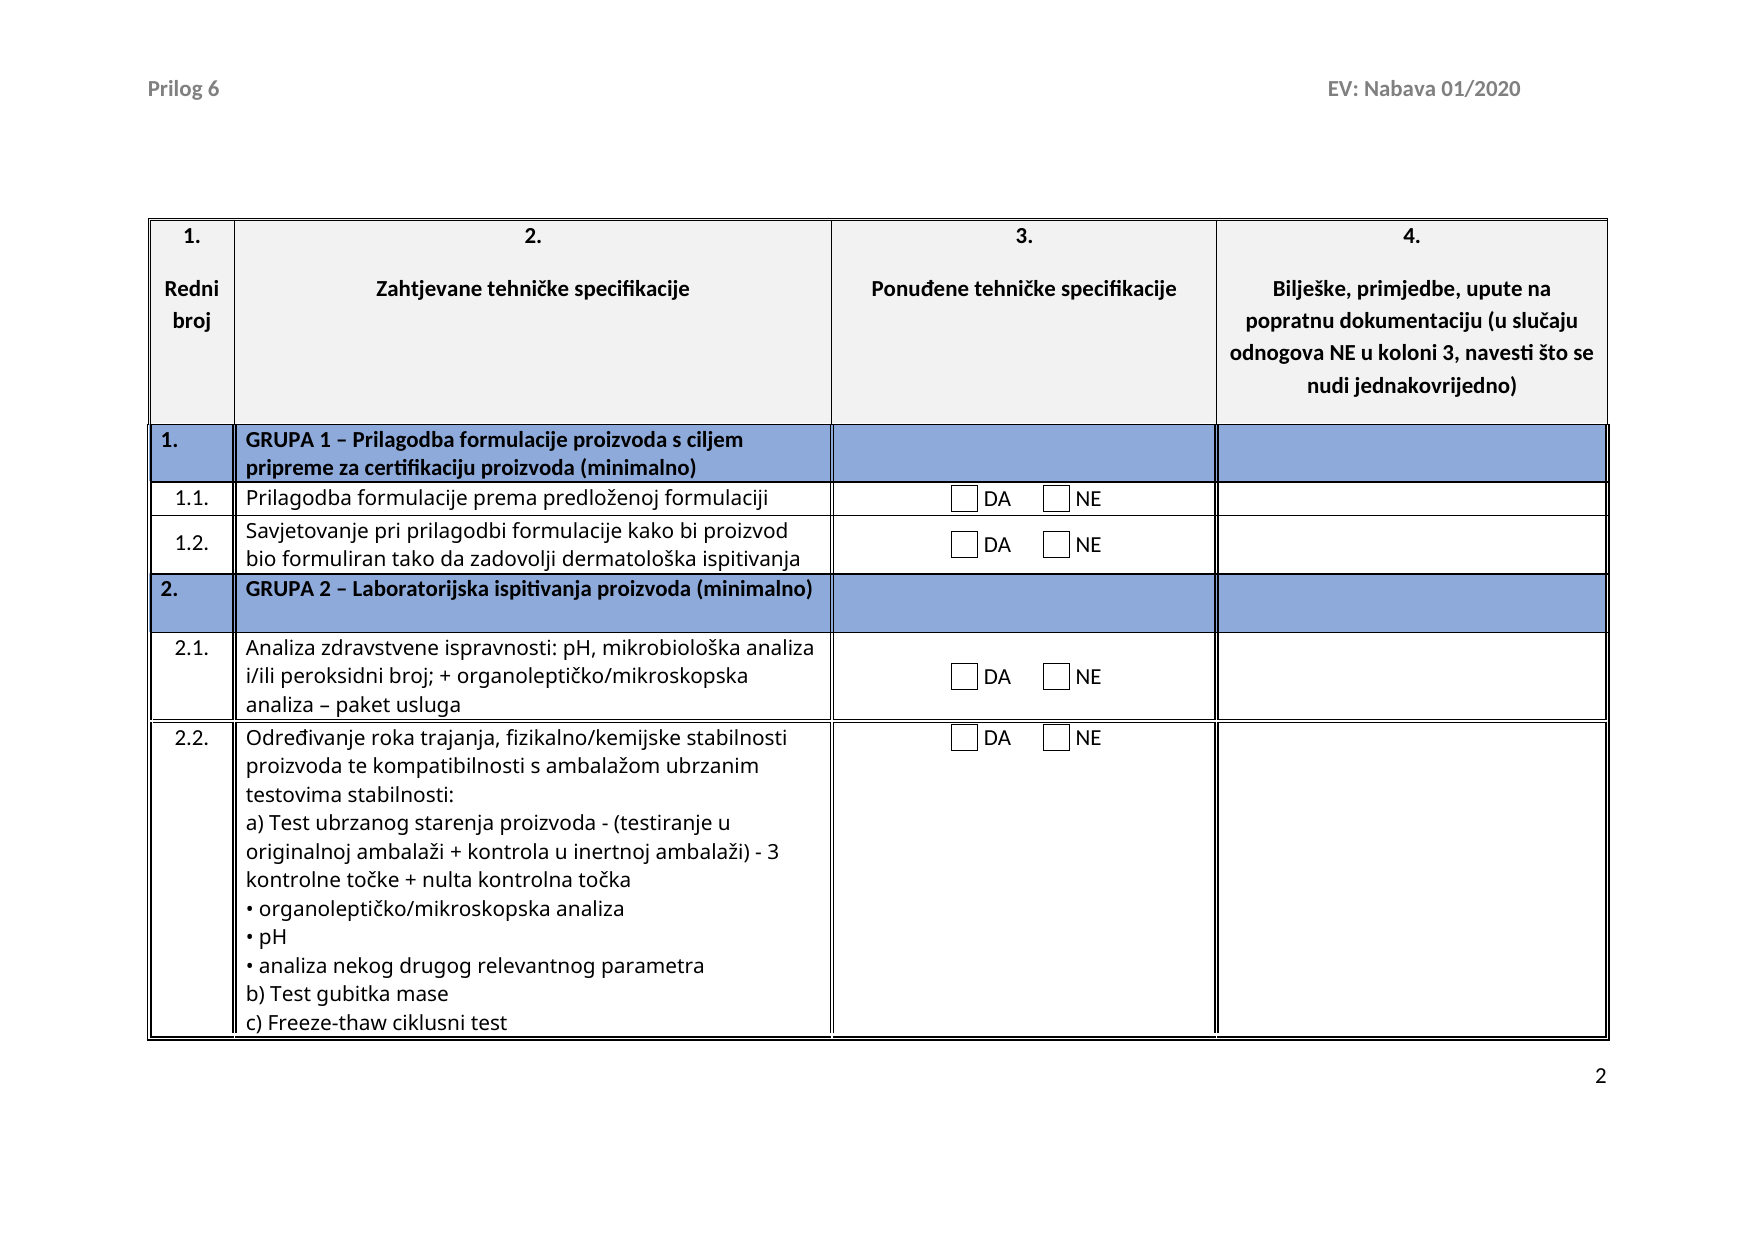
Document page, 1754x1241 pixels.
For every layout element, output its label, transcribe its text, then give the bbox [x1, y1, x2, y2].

table_cell 2.2. [149, 719, 234, 1036]
table_cell [1219, 425, 1605, 481]
table_cell [1216, 719, 1607, 1036]
table_cell [834, 575, 1214, 632]
table_cell 1. [152, 425, 232, 481]
table_cell 2. [152, 575, 232, 632]
table_cell [1219, 516, 1605, 573]
table_cell Određivanje roka trajanja, fizikalno/kemijske stabilnosti proizvoda te kompatibilnosti s ambalažom ubrzanim testovima stabilnosti: a) Test ubrzanog starenja proizvoda - (testiranje u originalnoj ambalaži + kontrola u inertnoj ambalaži) - 3 kontrolne točke + nulta kontrolna točka • organoleptičko/mikroskopska analiza • pH • analiza nekog drugog relevantnog parametra b) Test gubitka mase c) Freeze-thaw ciklusni test (+organoleptičko/mikroskopska analiza) d) Test mehaničkog šoka (+organoleptičko/mikroskopska analiza) [234, 719, 832, 1036]
table_cell [1219, 575, 1605, 632]
table_cell DA NE [834, 633, 1214, 718]
table_cell [1219, 483, 1605, 514]
table_cell GRUPA 2 – Laboratorijska ispitivanja proizvoda (minimalno) [237, 575, 830, 632]
table_cell DA NE [834, 483, 1214, 514]
table_cell [1219, 633, 1605, 718]
table_cell [834, 425, 1214, 481]
table_cell DA NE [832, 723, 1216, 1036]
table_cell Analiza zdravstvene ispravnosti: pH, mikrobiološka analiza i/ili peroksidni broj; + organoleptičko/mikroskopska analiza – paket usluga [237, 633, 830, 718]
table_header 1. Redni broj [151, 221, 234, 423]
table_cell DA NE [834, 516, 1214, 573]
table_header 2. Zahtjevane tehničke specifikacije [235, 221, 831, 423]
table_header 4. Bilješke, primjedbe, upute na popratnu dokumentaciju (u slučaju odnogova NE u koloni 3, navesti što se nudi jednakovrijedno) [1217, 221, 1607, 423]
table_header 3. Ponuđene tehničke specifikacije [832, 221, 1216, 423]
table_cell 1.2. [152, 516, 232, 573]
table_cell Savjetovanje pri prilagodbi formulacije kako bi proizvod bio formuliran tako da zadovolji dermatološka ispitivanja [237, 516, 830, 573]
table_cell 2.1. [152, 633, 232, 718]
table_cell 1.1. [152, 483, 232, 514]
table_cell GRUPA 1 – Prilagodba formulacije proizvoda s ciljem pripreme za certifikaciju proizvoda (minimalno) [237, 425, 830, 481]
table_cell Prilagodba formulacije prema predloženoj formulaciji [237, 483, 830, 514]
